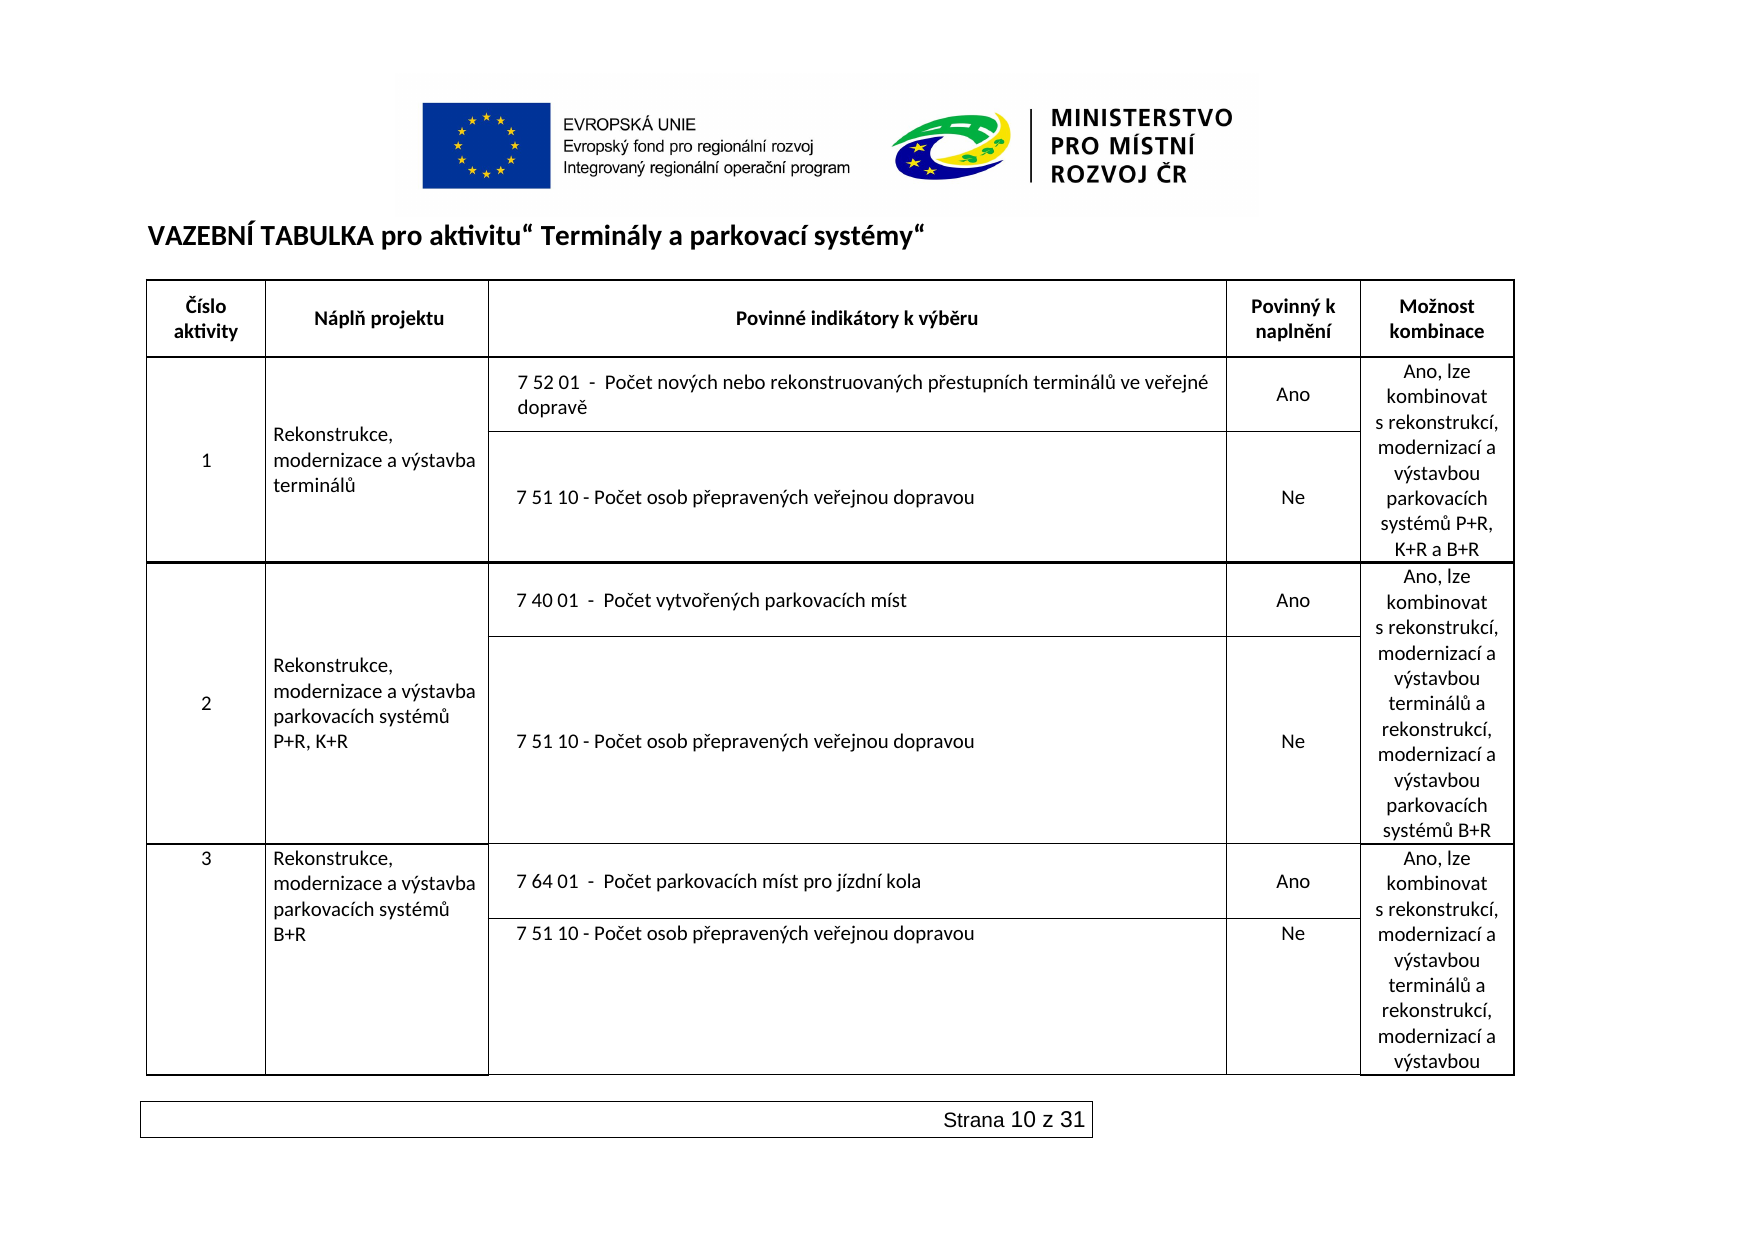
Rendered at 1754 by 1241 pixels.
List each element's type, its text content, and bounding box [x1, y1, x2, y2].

table_cell Ano, lze kombinovat s rekonstrukcí, modernizací a výstavbou terminálů a rekonstrukcí, modernizací a výstavbou parkovacích systémů B+R [1361, 564, 1513, 843]
text VAZEBNÍ TABULKA pro aktivitu“ Terminály a parkovací systémy“ [148, 217, 1506, 252]
table_cell Rekonstrukce, modernizace a výstavba parkovacích systémů B+R [266, 845, 488, 1074]
table_cell Rekonstrukce, modernizace a výstavba parkovacích systémů P+R, K+R [266, 564, 488, 843]
table_cell Ne [1227, 637, 1360, 843]
table_cell 1 [147, 358, 265, 561]
table_cell Ne [1227, 919, 1360, 1074]
table_cell Ano [1227, 358, 1360, 431]
table_cell 7 51 10 - Počet osob přepravených veřejnou dopravou [489, 637, 1226, 843]
table_header Náplň projektu [266, 281, 488, 356]
table_header Možnost kombinace [1361, 281, 1513, 356]
table_cell 3 [147, 845, 265, 1074]
table_header Povinné indikátory k výběru [489, 281, 1226, 356]
table_cell Ano, lze kombinovat s rekonstrukcí, modernizací a výstavbou terminálů a rekonstrukcí, modernizací a výstavbou parkovacích systémů P+R, K+R [1361, 845, 1513, 1074]
table_cell 7 40 01 - Počet vytvořených parkovacích míst [489, 564, 1226, 636]
table_header Číslo aktivity [147, 281, 265, 356]
table_cell Ano, lze kombinovat s rekonstrukcí, modernizací a výstavbou parkovacích systémů P+R, K+R a B+R [1361, 358, 1513, 561]
table_cell 7 64 01 - Počet parkovacích míst pro jízdní kola [489, 844, 1226, 918]
table_cell Ano [1227, 844, 1360, 918]
table_cell Rekonstrukce, modernizace a výstavba terminálů [266, 358, 488, 561]
table_cell Ne [1227, 432, 1360, 561]
table_header Povinný k naplnění [1227, 281, 1360, 356]
table_cell 2 [147, 564, 265, 843]
table_cell Ano [1227, 564, 1360, 636]
table_cell 7 51 10 - Počet osob přepravených veřejnou dopravou [489, 432, 1226, 561]
table_cell 7 51 10 - Počet osob přepravených veřejnou dopravou [489, 919, 1226, 1074]
table_cell 7 52 01 - Počet nových nebo rekonstruovaných přestupních terminálů ve veřejné dopravě [489, 358, 1226, 431]
picture [394, 73, 1260, 217]
